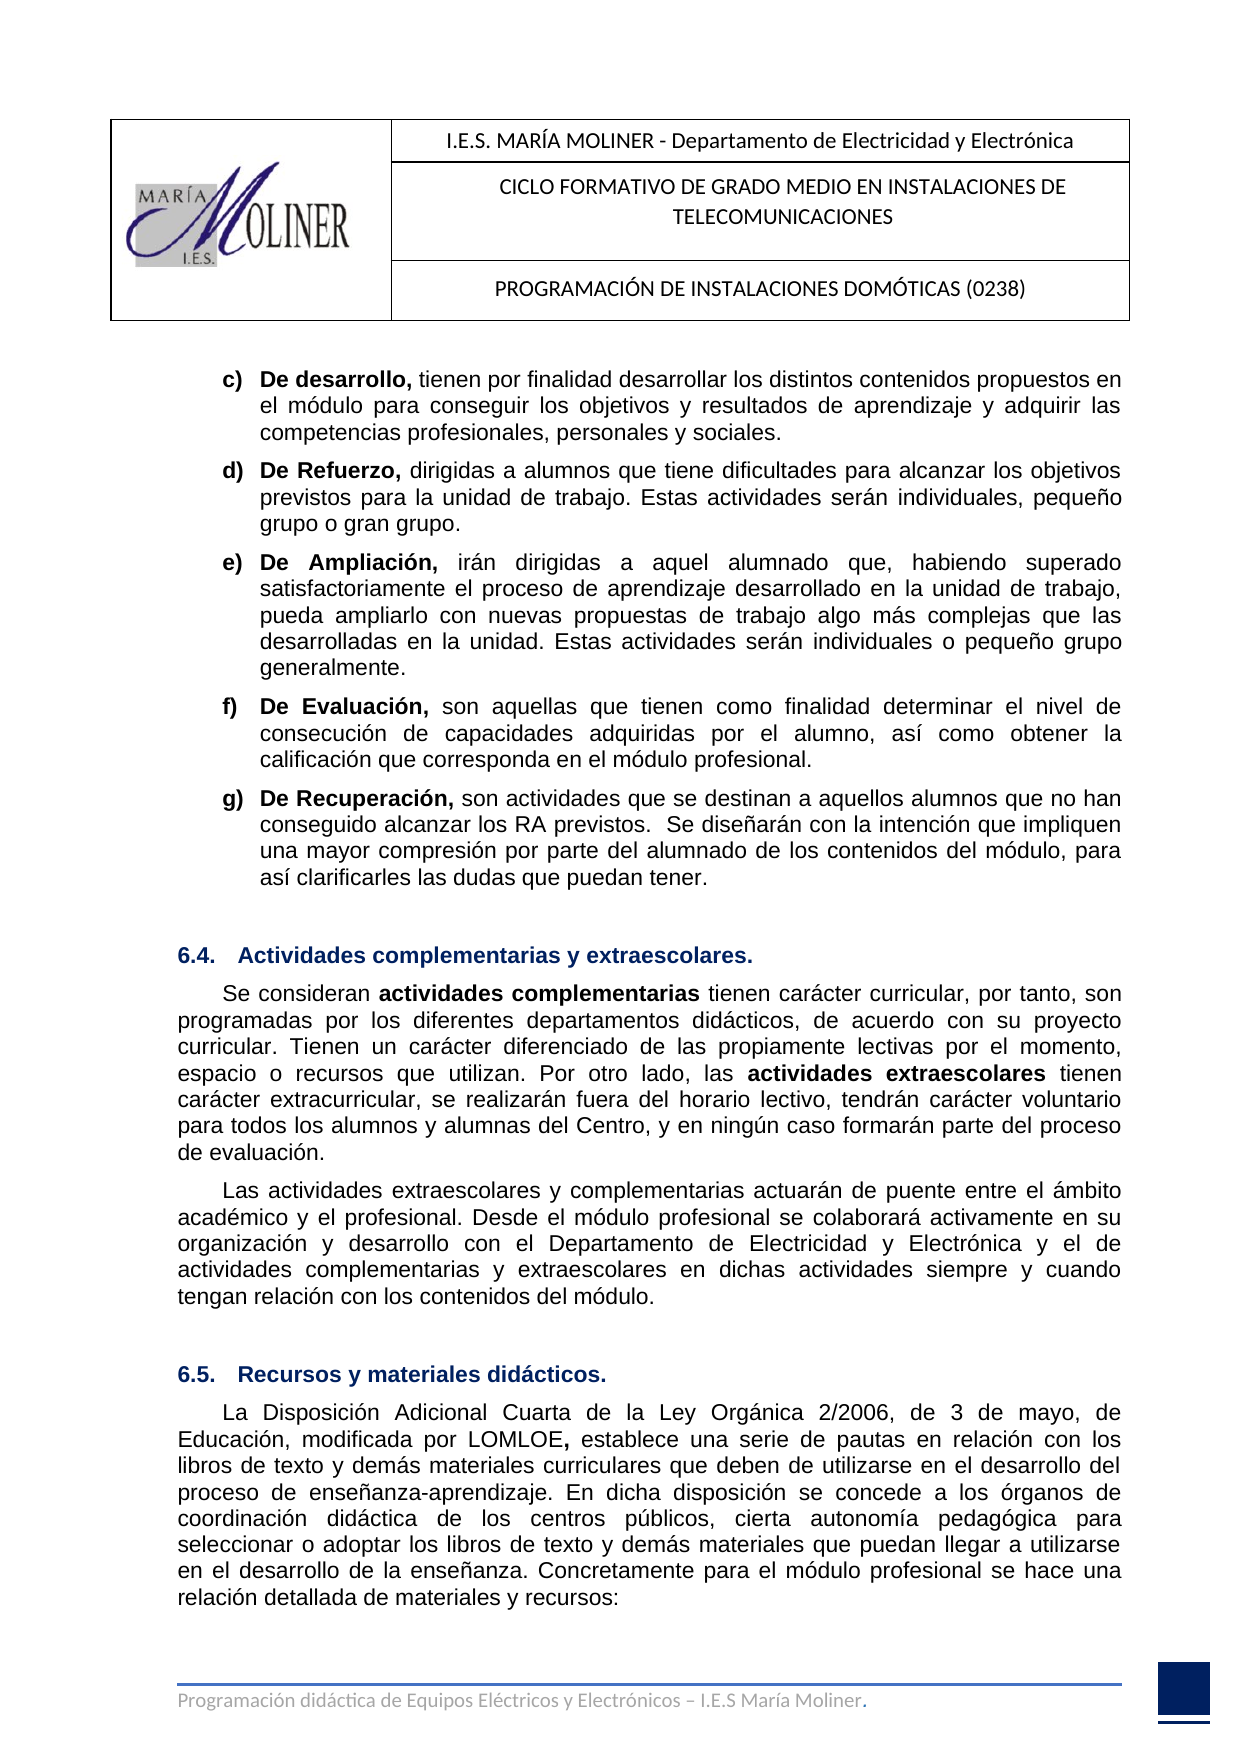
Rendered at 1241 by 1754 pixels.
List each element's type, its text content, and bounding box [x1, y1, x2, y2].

list De Refuerzo, dirigidas a alumnos que tiene dificultades para alcanzar los objetivos previstos para la unidad de trabajo. Estas actividades serán individuales, pequeño grupo o gran grupo. [222, 457, 1122, 536]
text Las actividades extraescolares y complementarias actuarán de puente entre el ámbito académico y el profesional. Desde el módulo profesional se colaborará activamente en su organización y desarrollo con el Departamento de Electricidad y Electrónica y el de actividades complementarias y extraescolares en dichas actividades siempre y cuando tengan relación con los contenidos del módulo. [177, 1177, 1122, 1309]
list De Ampliación, irán dirigidas a aquel alumnado que, habiendo superado satisfactoriamente el proceso de aprendizaje desarrollado en la unidad de trabajo, pueda ampliarlo con nuevas propuestas de trabajo algo más complejas que las desarrolladas en la unidad. Estas actividades serán individuales o pequeño grupo generalmente. [222, 549, 1122, 681]
list De desarrollo, tienen por finalidad desarrollar los distintos contenidos propuestos en el módulo para conseguir los objetivos y resultados de aprendizaje y adquirir las competencias profesionales, personales y sociales. [222, 366, 1122, 445]
text La Disposición Adicional Cuarta de la Ley Orgánica 2/2006, de 3 de mayo, de Educación, modificada por LOMLOE, establece una serie de pautas en relación con los libros de texto y demás materiales curriculares que deben de utilizarse en el desarrollo del proceso de enseñanza-aprendizaje. En dicha disposición se concede a los órganos de coordinación didáctica de los centros públicos, cierta autonomía pedagógica para seleccionar o adoptar los libros de texto y demás materiales que puedan llegar a utilizarse en el desarrollo de la enseñanza. Concretamente para el módulo profesional se hace una relación detallada de materiales y recursos: [177, 1399, 1122, 1610]
list De Recuperación, son actividades que se destinan a aquellos alumnos que no han conseguido alcanzar los RA previstos. Se diseñarán con la intención que impliquen una mayor compresión por parte del alumnado de los contenidos del módulo, para así clarificarles las dudas que puedan tener. [222, 785, 1122, 890]
list De Evaluación, son aquellas que tienen como finalidad determinar el nivel de consecución de capacidades adquiridas por el alumno, así como obtener la calificación que corresponda en el módulo profesional. [222, 693, 1122, 772]
subtitle Recursos y materiales didácticos. [177, 1361, 1122, 1387]
text Se consideran actividades complementarias tienen carácter curricular, por tanto, son programadas por los diferentes departamentos didácticos, de acuerdo con su proyecto curricular. Tienen un carácter diferenciado de las propiamente lectivas por el momento, espacio o recursos que utilizan. Por otro lado, las actividades extraescolares tienen carácter extracurricular, se realizarán fuera del horario lectivo, tendrán carácter voluntario para todos los alumnos y alumnas del Centro, y en ningún caso formarán parte del proceso de evaluación. [177, 980, 1122, 1165]
subtitle Actividades complementarias y extraescolares. [177, 942, 1122, 968]
picture [121, 155, 353, 281]
